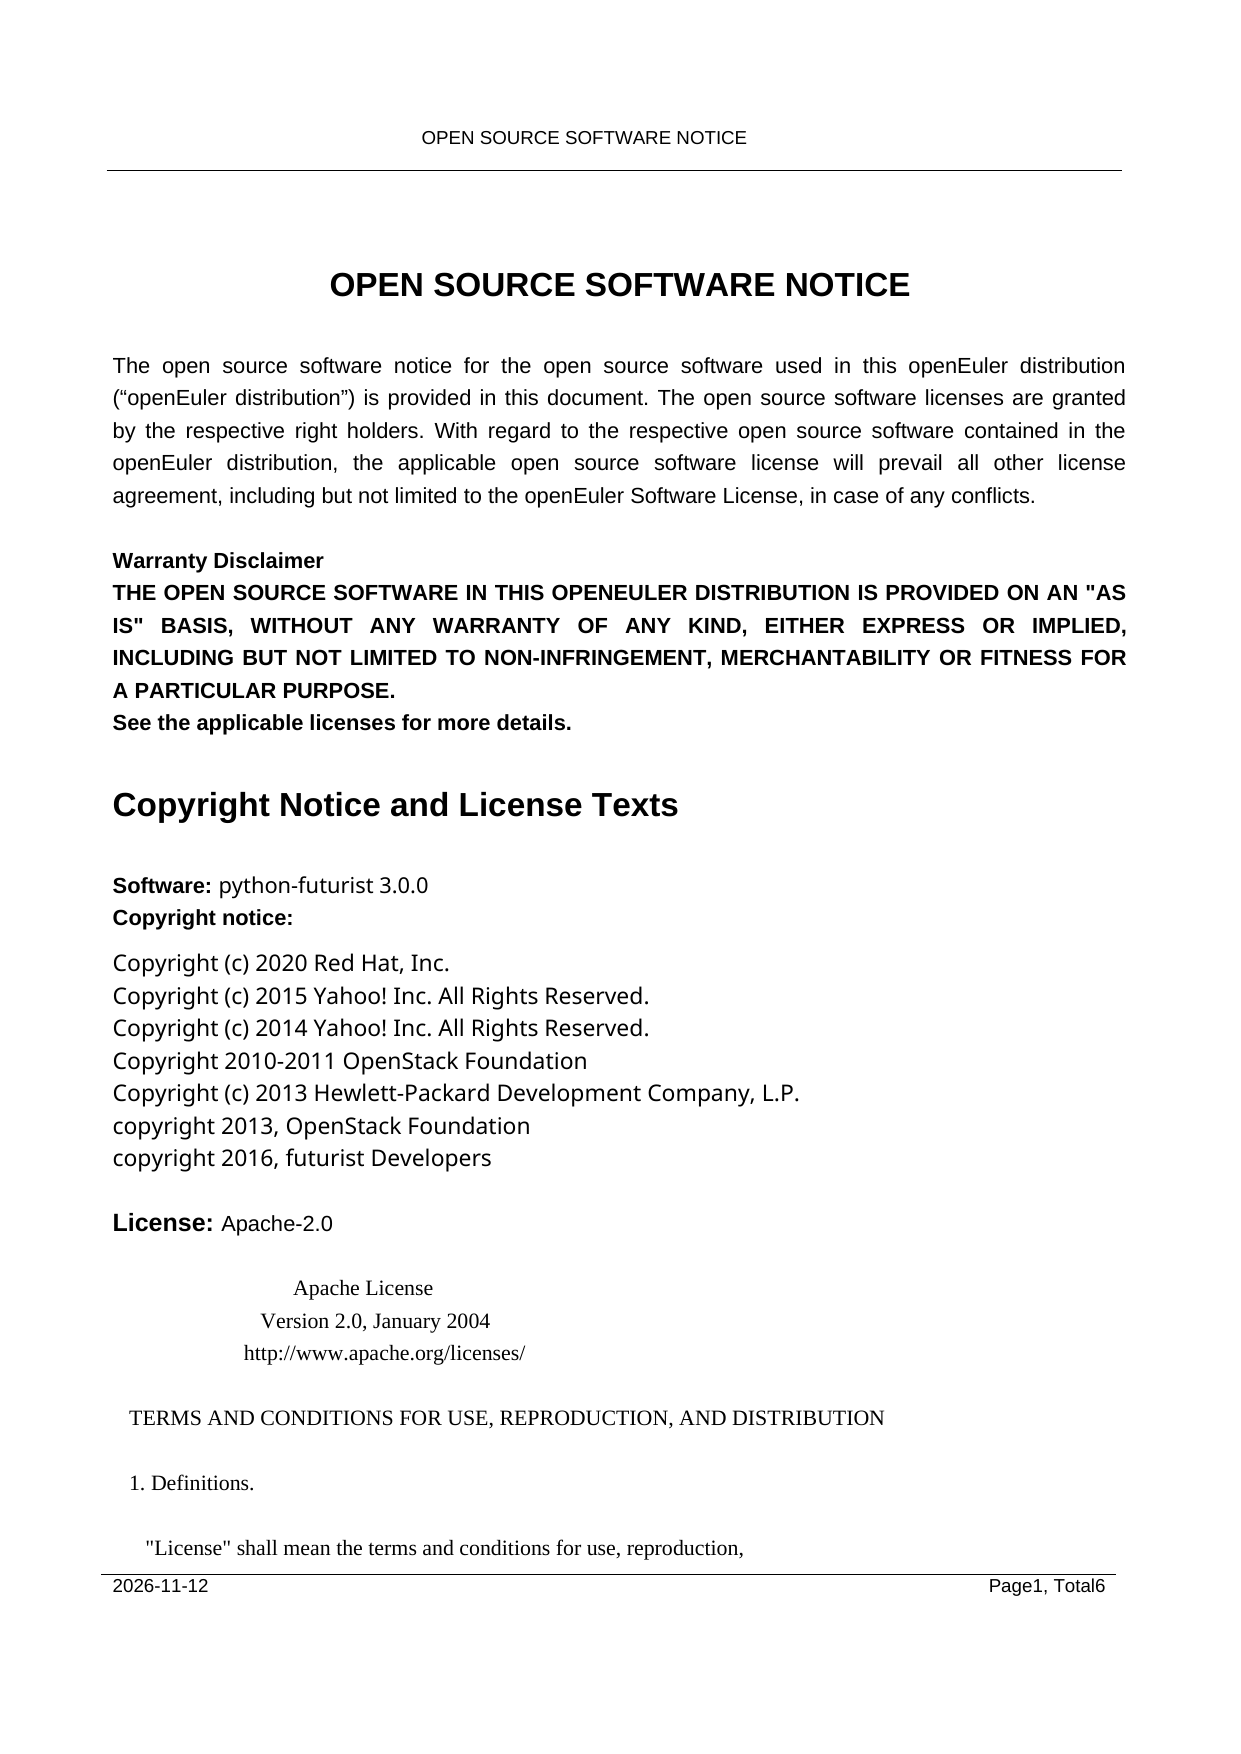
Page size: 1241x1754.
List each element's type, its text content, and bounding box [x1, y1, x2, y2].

text OPEN SOURCE SOFTWARE NOTICE [112, 251, 1128, 316]
text Copyright Notice and License Texts [112, 771, 1128, 836]
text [112, 1239, 1128, 1564]
title Software: python-futurist 3.0.0 [112, 869, 1128, 901]
text The open source software notice for the open source software used in this openEuler distribution (“openEuler distribution”) is provided in this document. The open source software licenses are granted by the respective right holders. With regard to the respective open source software contained in the openEuler distribution, the applicable open source software license will prevail all other license agreement, including but not limited to the openEuler Software License, in case of any conflicts. [112, 349, 1128, 511]
text Copyright (c) 2020 Red Hat, Inc. Copyright (c) 2015 Yahoo! Inc. All Rights Reserved. Copyright (c) 2014 Yahoo! Inc. All Rights Reserved. Copyright 2010-2011 OpenStack Foundation Copyright (c) 2013 Hewlett-Packard Development Company, L.P. copyright 2013, OpenStack Foundation copyright 2016, futurist Developers [112, 947, 1128, 1207]
text Warranty Disclaimer [112, 544, 1128, 576]
text License: Apache-2.0 [112, 1207, 1128, 1239]
text Copyright notice: [112, 901, 1128, 934]
text THE OPEN SOURCE SOFTWARE IN THIS OPENEULER DISTRIBUTION IS PROVIDED ON AN "AS IS" BASIS, WITHOUT ANY WARRANTY OF ANY KIND, EITHER EXPRESS OR IMPLIED, INCLUDING BUT NOT LIMITED TO NON-INFRINGEMENT, MERCHANTABILITY OR FITNESS FOR A PARTICULAR PURPOSE. See the applicable licenses for more details. [112, 576, 1128, 739]
